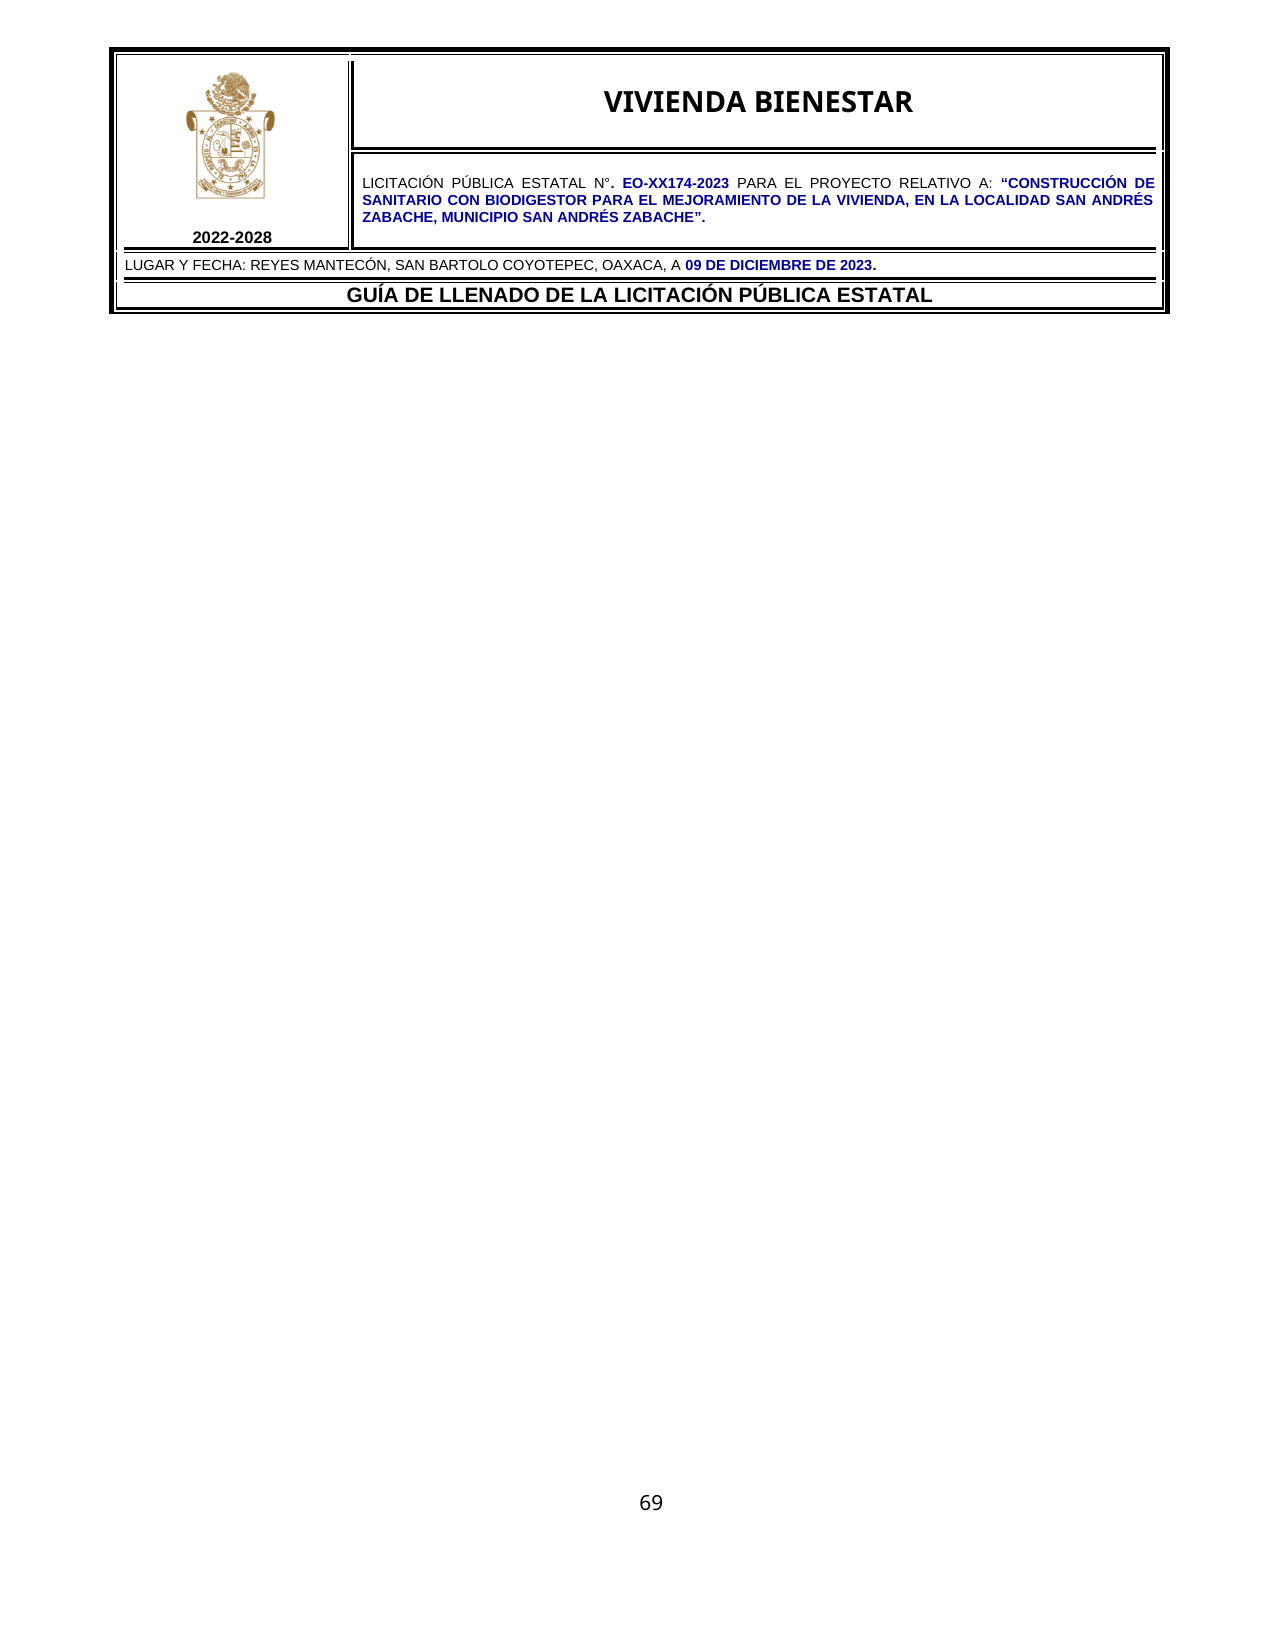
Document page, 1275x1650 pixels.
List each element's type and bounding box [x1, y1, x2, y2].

picture [180, 68, 277, 197]
